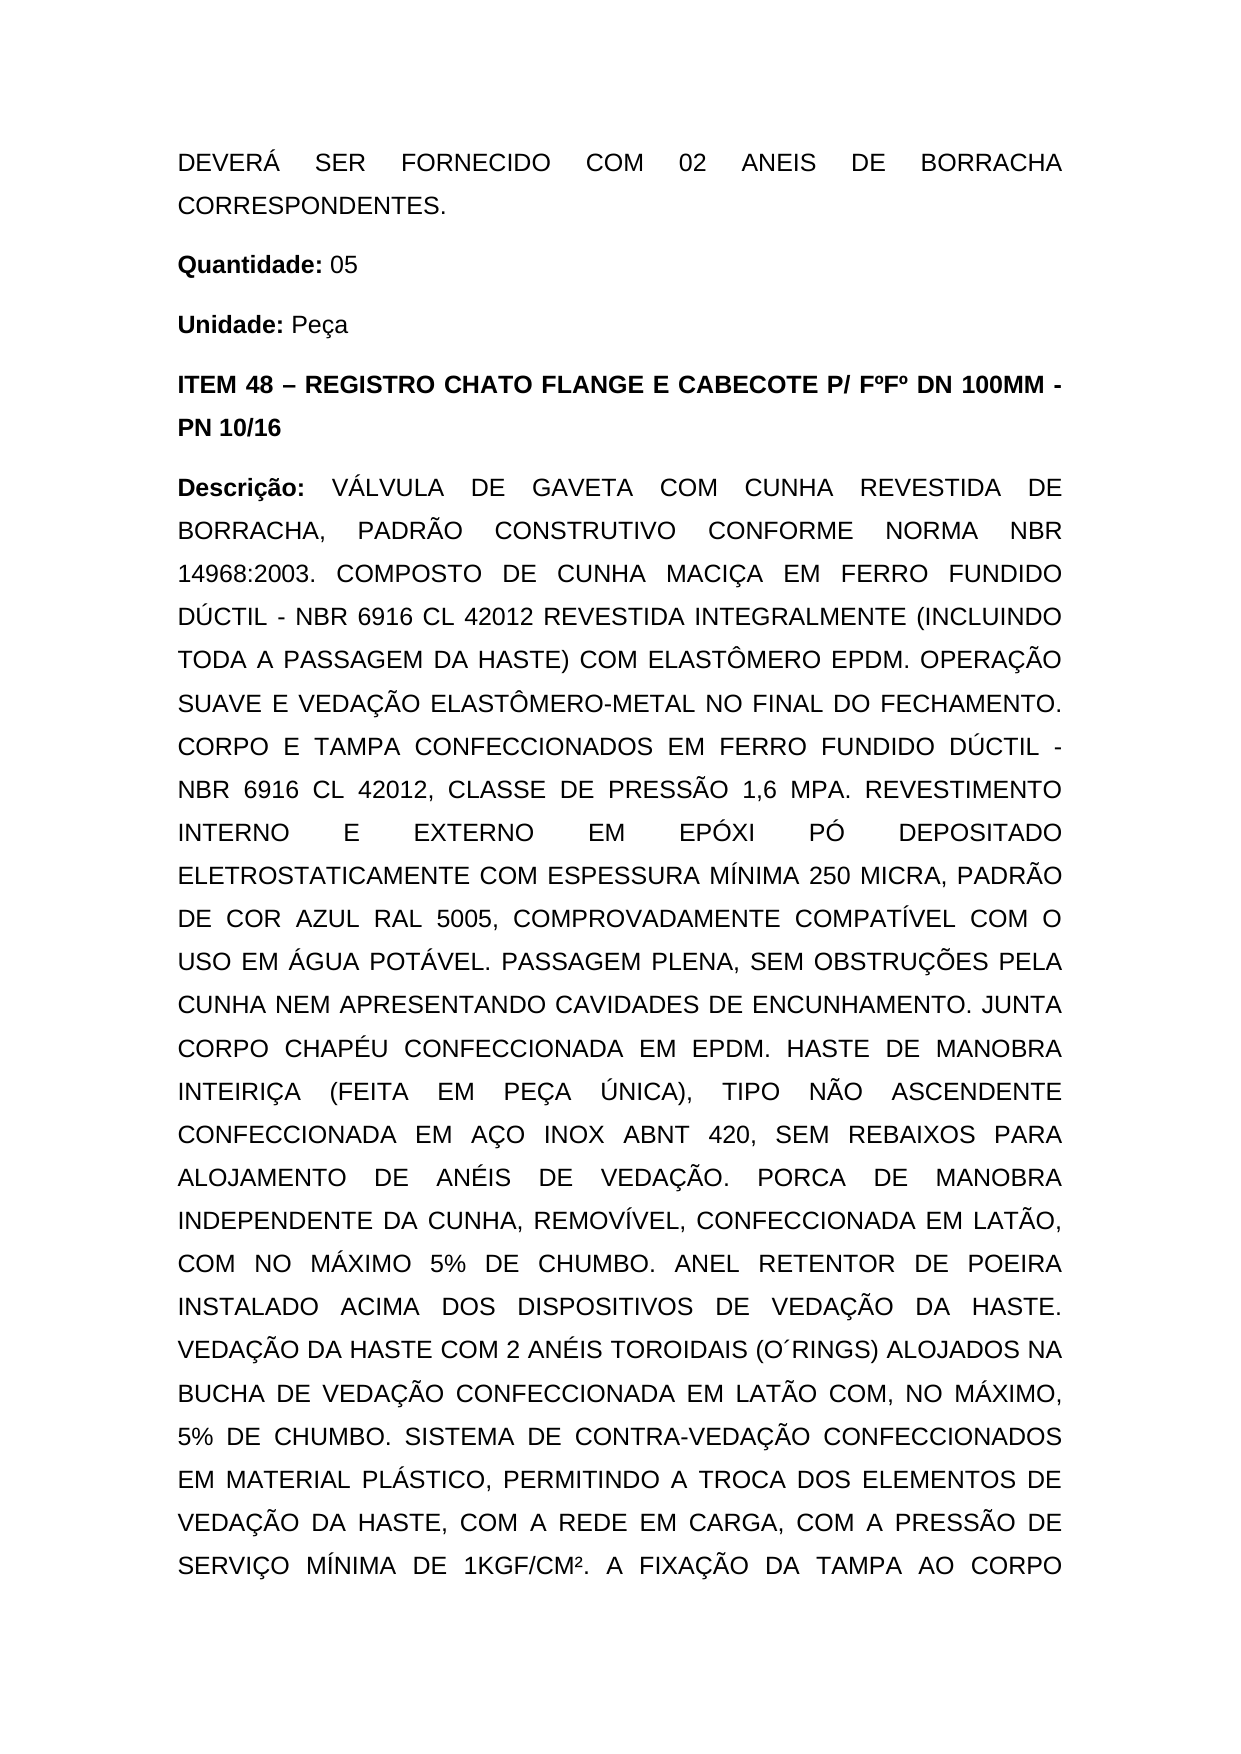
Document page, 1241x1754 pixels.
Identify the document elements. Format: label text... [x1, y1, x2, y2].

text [177, 148, 1063, 219]
text Unidade: Peça [177, 310, 1063, 339]
text Quantidade: 05 [177, 251, 1063, 279]
text ITEM 48 – REGISTRO CHATO FLANGE E CABECOTE P/ FºFº DN 100MM - PN 10/16 [177, 370, 1063, 442]
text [177, 473, 1063, 1580]
